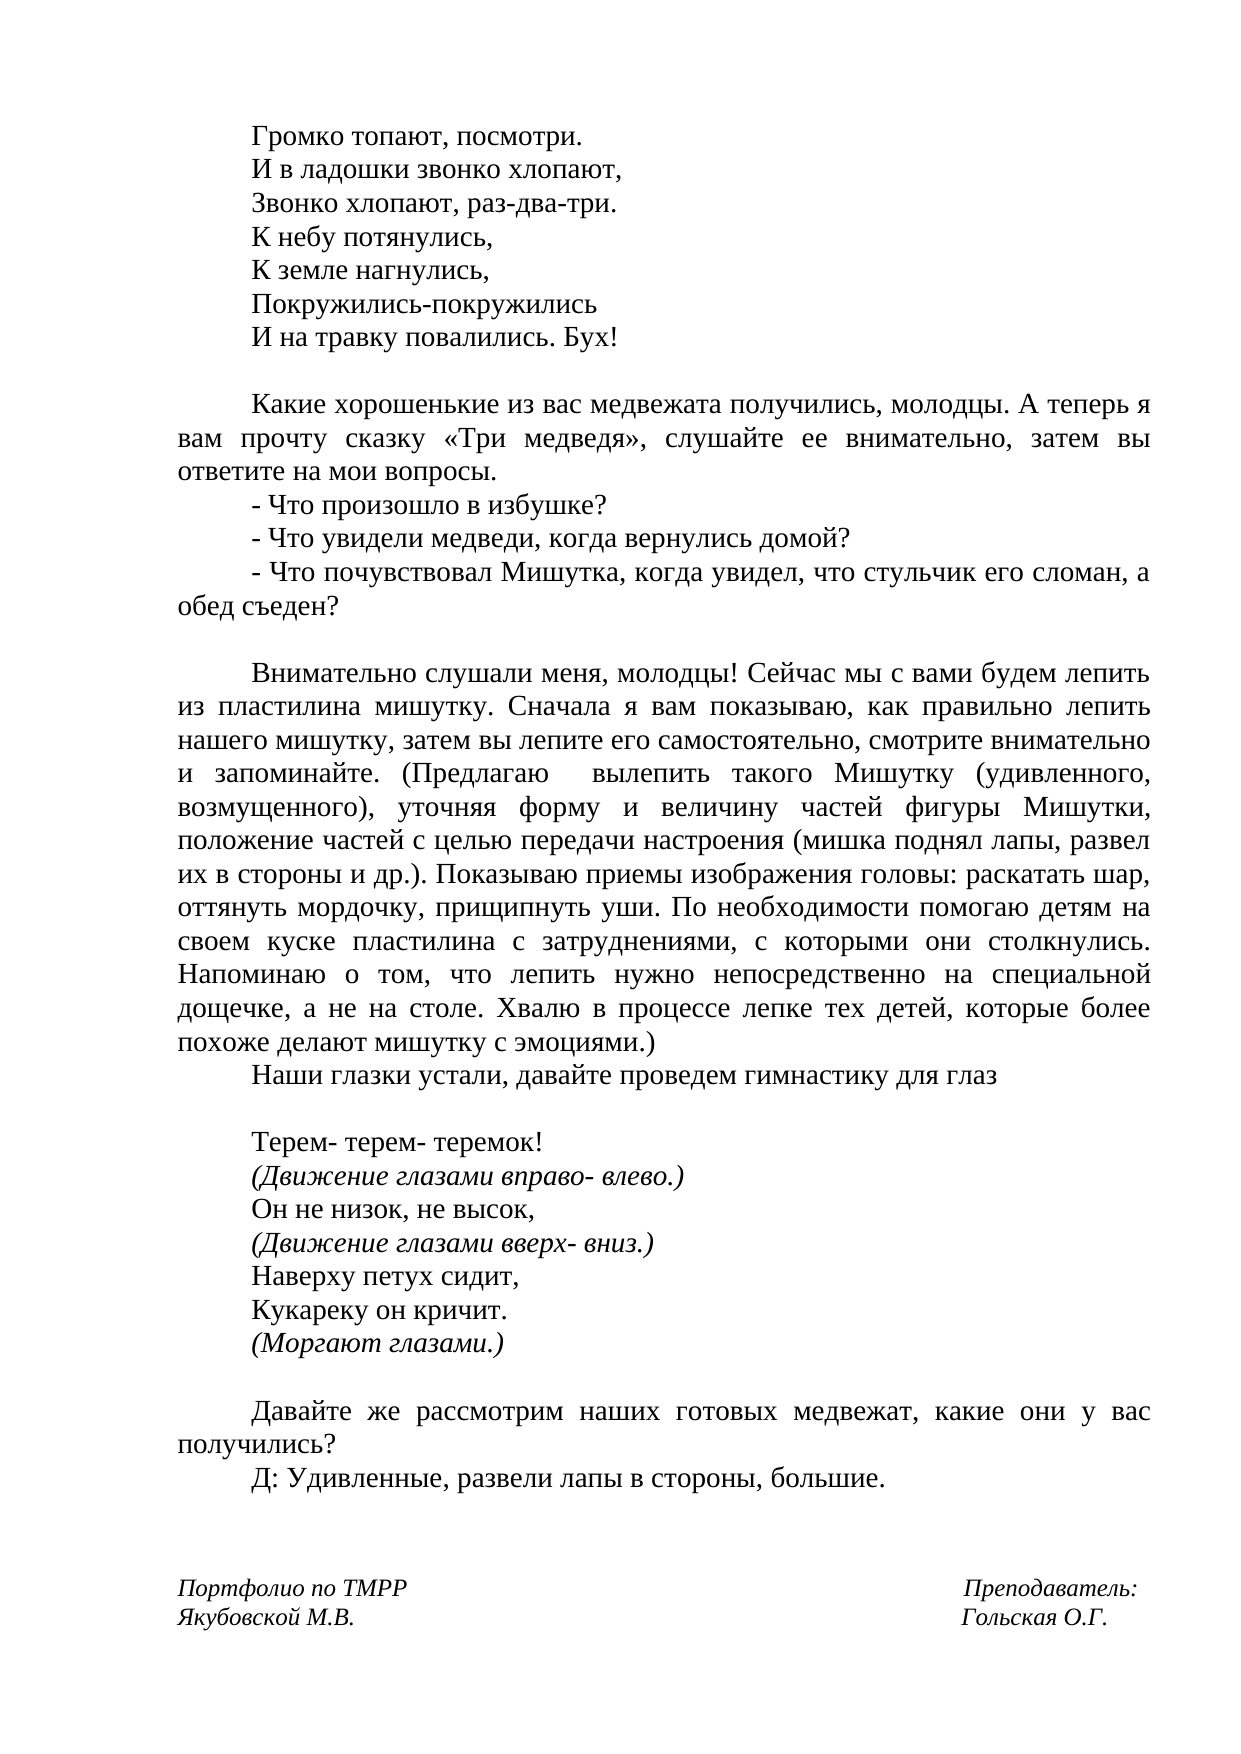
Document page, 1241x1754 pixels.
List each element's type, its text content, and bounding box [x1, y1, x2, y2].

text К небу потянулись, [177, 219, 1152, 252]
text Он не низок, не высок, [177, 1191, 1152, 1225]
text - Что произошло в избушке? [177, 487, 1152, 521]
text Внимательно слушали меня, молодцы! Сейчас мы с вами будем лепить из пластилина мишутку. Сначала я вам показываю, как правильно лепить нашего мишутку, затем вы лепите его самостоятельно, смотрите внимательно и запоминайте. (Предлагаю вылепить такого Мишутку (удивленного, возмущенного), уточняя форму и величину частей фигуры Мишутки, положение частей с целью передачи настроения (мишка поднял лапы, развел их в стороны и др.). Показываю приемы изображения головы: раскатать шар, оттянуть мордочку, прищипнуть уши. По необходимости помогаю детям на своем куске пластилина с затруднениями, с которыми они столкнулись. Напоминаю о том, что лепить нужно непосредственно на специальной дощечке, а не на столе. Хвалю в процессе лепке тех детей, которые более похоже делают мишутку с эмоциями.) [177, 655, 1152, 1057]
text - Что почувствовал Мишутка, когда увидел, что стульчик его сломан, а обед съеден? [177, 554, 1152, 621]
text И на травку повалились. Бух! [177, 319, 1152, 353]
text Кукареку он кричит. [177, 1292, 1152, 1326]
text Какие хорошенькие из вас медвежата получились, молодцы. А теперь я вам прочту сказку «Три медведя», слушайте ее внимательно, затем вы ответите на мои вопросы. [177, 386, 1152, 487]
text Звонко хлопают, раз-два-три. [177, 185, 1152, 219]
text И в ладошки звонко хлопают, [177, 152, 1152, 185]
text Наши глазки устали, давайте проведем гимнастику для глаз [177, 1057, 1152, 1091]
text Давайте же рассмотрим наших готовых медвежат, какие они у вас получились? [177, 1393, 1152, 1460]
text Покружились-покружились [177, 286, 1152, 319]
text Громко топают, посмотри. [177, 118, 1152, 152]
text Наверху петух сидит, [177, 1258, 1152, 1292]
text Д: Удивленные, развели лапы в стороны, большие. [177, 1460, 1152, 1493]
text (Движение глазами вправо- влево.) [177, 1158, 1152, 1191]
text Терем- терем- теремок! [177, 1124, 1152, 1158]
text К земле нагнулись, [177, 252, 1152, 286]
text - Что увидели медведи, когда вернулись домой? [177, 521, 1152, 554]
text (Моргают глазами.) [177, 1326, 1152, 1359]
text (Движение глазами вверх- вниз.) [177, 1225, 1152, 1258]
